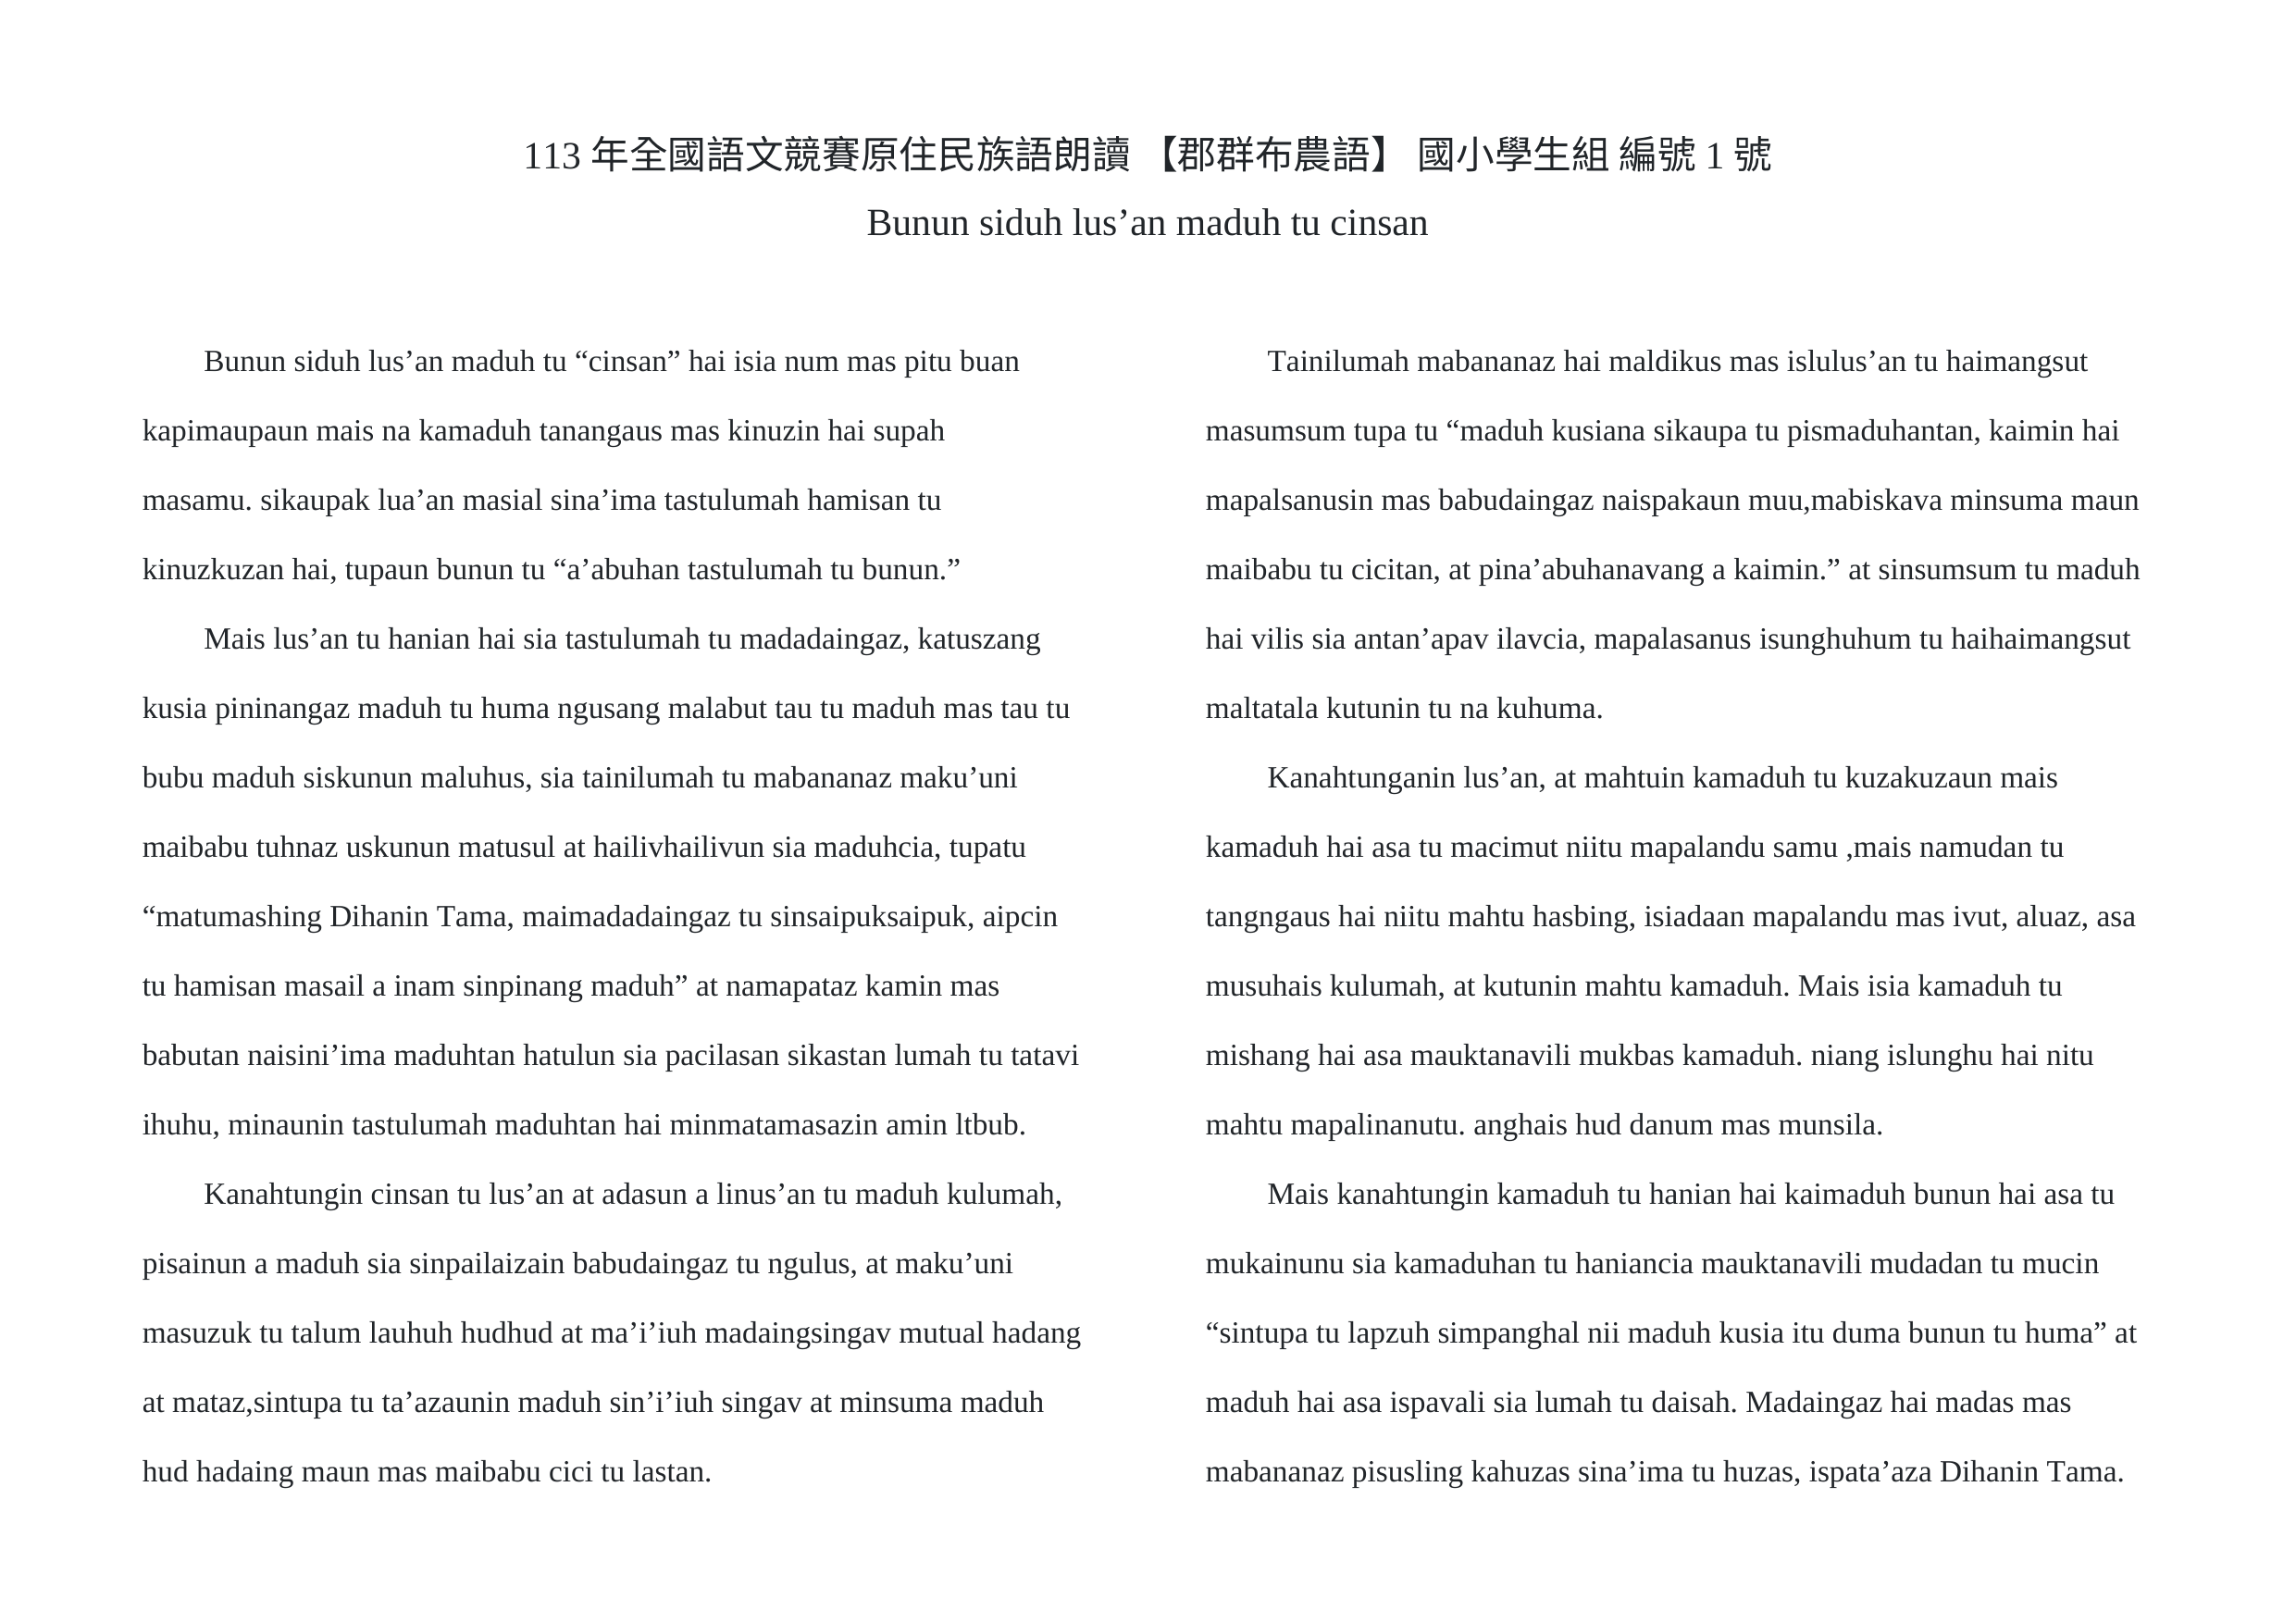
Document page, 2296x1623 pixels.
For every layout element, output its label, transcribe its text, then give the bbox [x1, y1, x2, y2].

text Mais kanahtungin kamaduh tu hanian hai kaimaduh bunun hai asa tu mukainunu sia kamaduhan tu haniancia mauktanavili mudadan tu mucin “sintupa tu lapzuh simpanghal nii maduh kusia itu duma bunun tu huma” at maduh hai asa ispavali sia lumah tu daisah. Madaingaz hai madas mas mabananaz pisusling kahuzas sina’ima tu huzas, ispata’aza Dihanin Tama. [1206, 1158, 2153, 1505]
text 113 年全國語文競賽原住民族語朗讀 【郡群布農語】 國小學生組 編號 1 號 [142, 118, 2153, 187]
text Bunun siduh lus’an maduh tu “cinsan” hai isia num mas pitu buan kapimaupaun mais na kamaduh tanangaus mas kinuzin hai supah masamu. sikaupak lua’an masial sina’ima tastulumah hamisan tu kinuzkuzan hai, tupaun bunun tu “a’abuhan tastulumah tu bunun.” [142, 326, 1090, 603]
text Kanahtungin cinsan tu lus’an at adasun a linus’an tu maduh kulumah, pisainun a maduh sia sinpailaizain babudaingaz tu ngulus, at maku’uni masuzuk tu talum lauhuh hudhud at ma’i’iuh madaingsingav mutual hadang at mataz,sintupa tu ta’azaunin maduh sin’i’iuh singav at minsuma maduh hud hadaing maun mas maibabu cici tu lastan. [142, 1158, 1090, 1505]
text Tainilumah mabananaz hai maldikus mas islulus’an tu haimangsut masumsum tupa tu “maduh kusiana sikaupa tu pismaduhantan, kaimin hai mapalsanusin mas babudaingaz naispakaun muu,mabiskava minsuma maun maibabu tu cicitan, at pina’abuhanavang a kaimin.” at sinsumsum tu maduh hai vilis sia antan’apav ilavcia, mapalasanus isunghuhum tu haihaimangsut maltatala kutunin tu na kuhuma. [1206, 326, 2153, 742]
text Kanahtunganin lus’an, at mahtuin kamaduh tu kuzakuzaun mais kamaduh hai asa tu macimut niitu mapalandu samu ,mais namudan tu tangngaus hai niitu mahtu hasbing, isiadaan mapalandu mas ivut, aluaz, asa musuhais kulumah, at kutunin mahtu kamaduh. Mais isia kamaduh tu mishang hai asa mauktanavili mukbas kamaduh. niang islunghu hai nitu mahtu mapalinanutu. anghais hud danum mas munsila. [1206, 742, 2153, 1158]
text Mais lus’an tu hanian hai sia tastulumah tu madadaingaz, katuszang kusia pininangaz maduh tu huma ngusang malabut tau tu maduh mas tau tu bubu maduh siskunun maluhus, sia tainilumah tu mabananaz maku’uni maibabu tuhnaz uskunun matusul at hailivhailivun sia maduhcia, tupatu “matumashing Dihanin Tama, maimadadaingaz tu sinsaipuksaipuk, aipcin tu hamisan masail a inam sinpinang maduh” at namapataz kamin mas babutan naisini’ima maduhtan hatulun sia pacilasan sikastan lumah tu tatavi ihuhu, minaunin tastulumah maduhtan hai minmatamasazin amin ltbub. [142, 603, 1090, 1158]
text Bunun siduh lus’an maduh tu cinsan [142, 187, 2153, 256]
